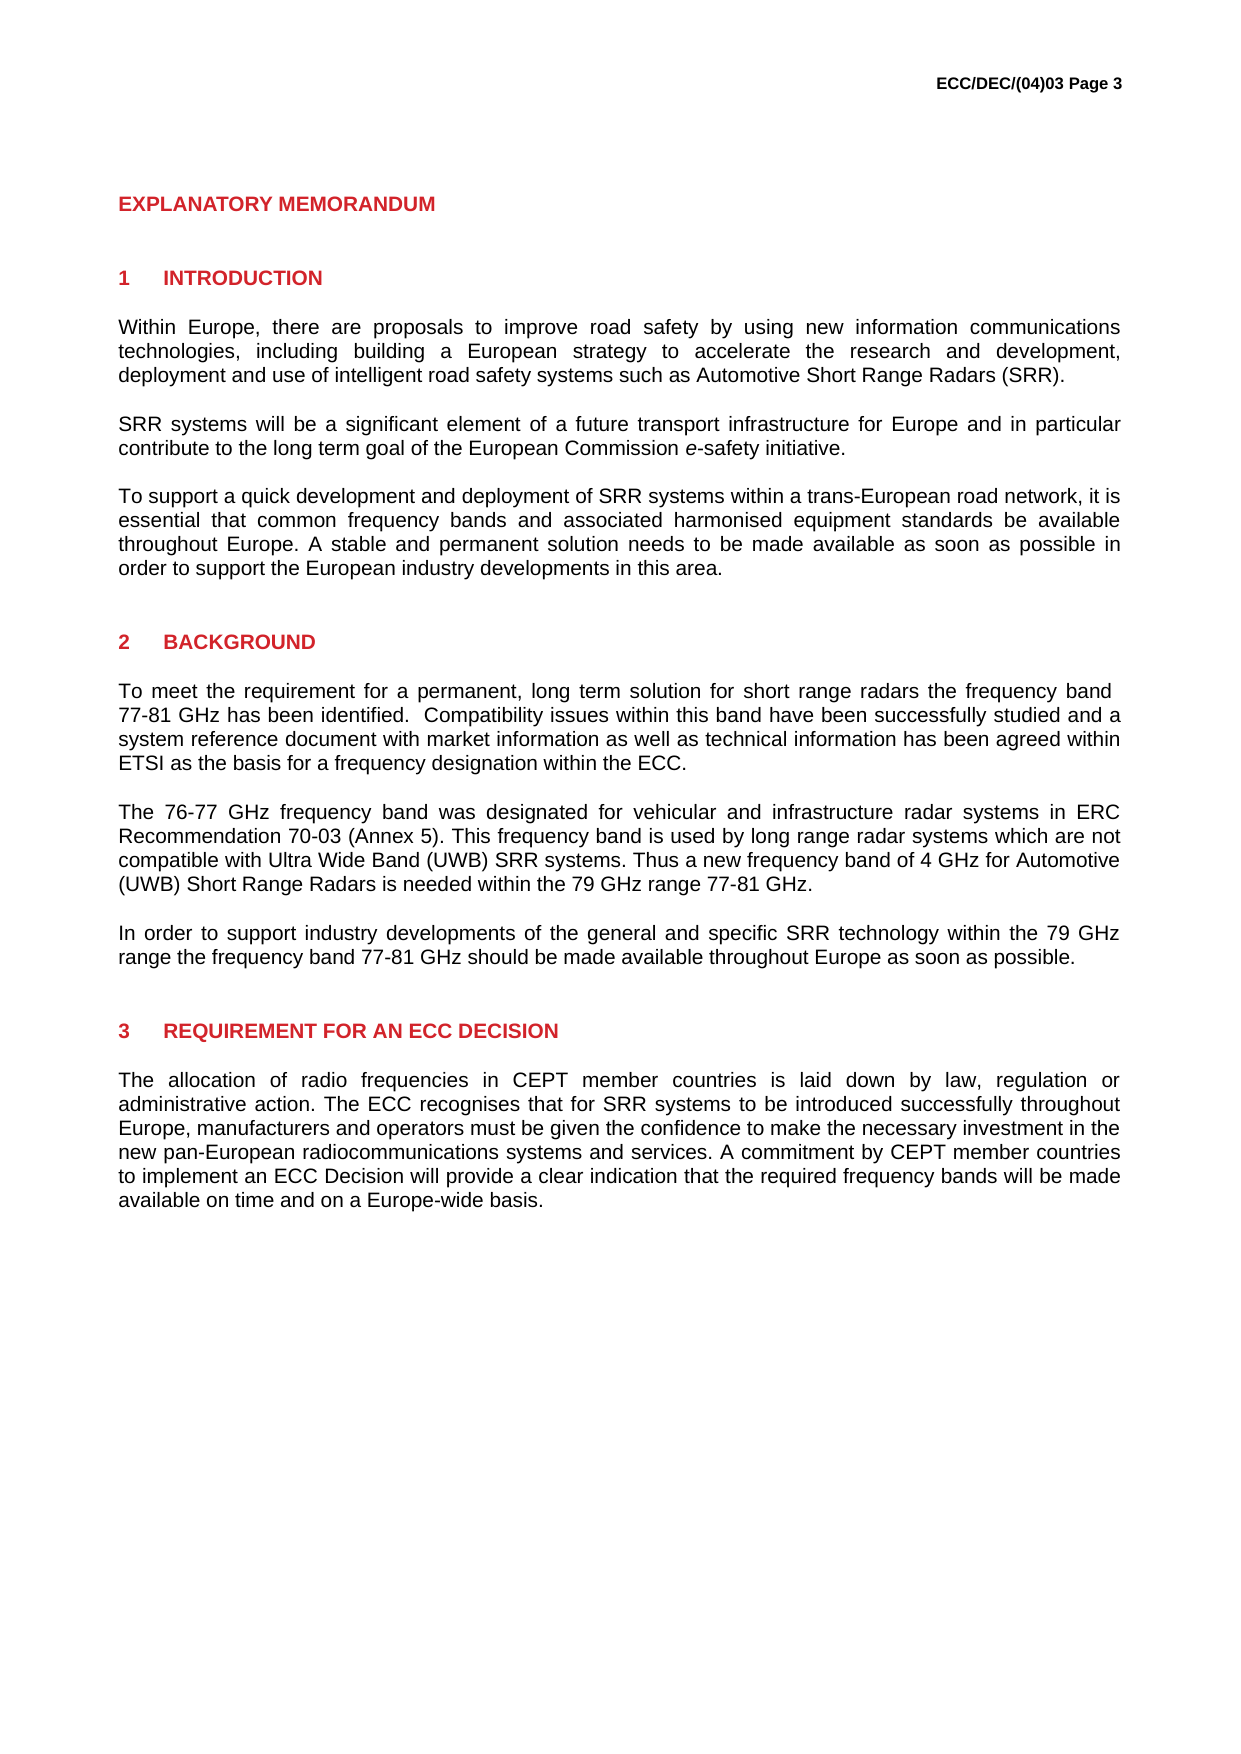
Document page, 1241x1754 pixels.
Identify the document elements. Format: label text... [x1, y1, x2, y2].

text To meet the requirement for a permanent, long term solution for short range radars the frequency band 77-81 GHz has been identified. Compatibility issues within this band have been successfully studied and a system reference document with market information as well as technical information has been agreed within ETSI as the basis for a frequency designation within the ECC. [118, 679, 1122, 775]
subtitle explanatory memorandum [118, 192, 1122, 216]
text The 76-77 GHz frequency band was designated for vehicular and infrastructure radar systems in ERC Recommendation 70-03 (Annex 5). This frequency band is used by long range radar systems which are not compatible with Ultra Wide Band (UWB) SRR systems. Thus a new frequency band of 4 GHz for Automotive (UWB) Short Range Radars is needed within the 79 GHz range 77-81 GHz. [118, 800, 1122, 896]
subtitle REQUIREMENT FOR AN ECC DECISION [118, 1019, 1122, 1043]
subtitle BACKGROUND [118, 630, 1122, 654]
text Within Europe, there are proposals to improve road safety by using new information communications technologies, including building a European strategy to accelerate the research and development, deployment and use of intelligent road safety systems such as Automotive Short Range Radars (SRR). [118, 314, 1122, 386]
text The allocation of radio frequencies in CEPT member countries is laid down by law, regulation or administrative action. The ECC recognises that for SRR systems to be introduced successfully throughout Europe, manufacturers and operators must be given the confidence to make the necessary investment in the new pan-European radiocommunications systems and services. A commitment by CEPT member countries to implement an ECC Decision will provide a clear indication that the required frequency bands will be made available on time and on a Europe-wide basis. [118, 1068, 1122, 1211]
subtitle INTRODUCTION [118, 266, 1122, 289]
text In order to support industry developments of the general and specific SRR technology within the 79 GHz range the frequency band 77-81 GHz should be made available throughout Europe as soon as possible. [118, 921, 1122, 969]
text To support a quick development and deployment of SRR systems within a trans-European road network, it is essential that common frequency bands and associated harmonised equipment standards be available throughout Europe. A stable and permanent solution needs to be made available as soon as possible in order to support the European industry developments in this area. [118, 484, 1122, 580]
text SRR systems will be a significant element of a future transport infrastructure for Europe and in particular contribute to the long term goal of the European Commission e-safety initiative. [118, 411, 1122, 459]
